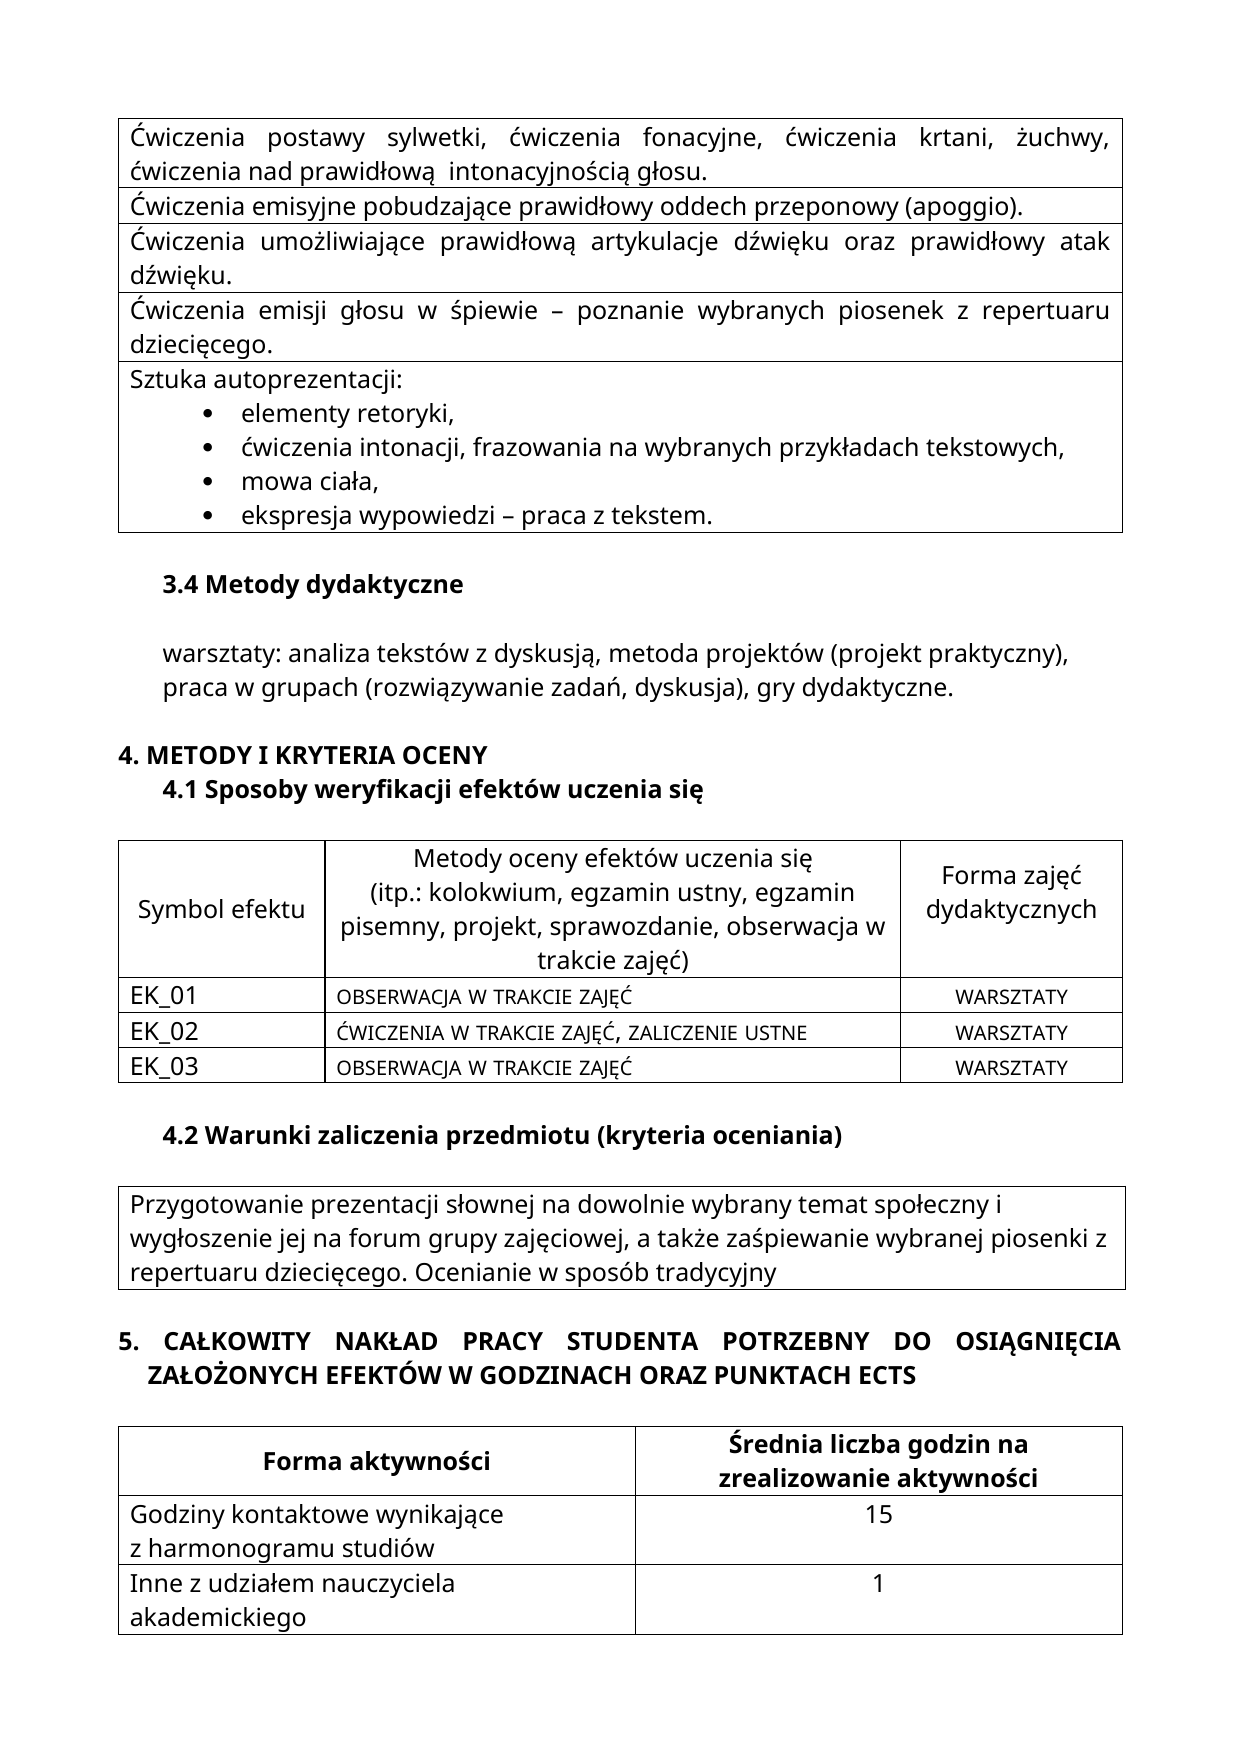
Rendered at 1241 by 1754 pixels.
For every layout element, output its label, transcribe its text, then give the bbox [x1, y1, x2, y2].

table_cell Ćwiczenia emisji głosu w śpiewie – poznanie wybranych piosenek z repertuaru dziecięcego. [119, 293, 1122, 361]
table_header Forma aktywności [119, 1427, 635, 1495]
table_cell Sztuka autoprezentacji: elementy retoryki, ćwiczenia intonacji, frazowania na wybranych przykładach tekstowych, mowa ciała, ekspresja wypowiedzi – praca z tekstem. [119, 362, 1122, 532]
table_cell warsztaty [901, 978, 1122, 1012]
table_cell warsztaty [901, 1048, 1122, 1082]
table_cell obserwacja w trakcie zajęć [326, 978, 900, 1012]
text 5. CAŁKOWITY NAKŁAD PRACY STUDENTA POTRZEBNY DO OSIĄGNIĘCIA ZAŁOŻONYCH EFEKTÓW W GODZINACH ORAZ PUNKTACH ECTS [118, 1324, 1122, 1392]
table_cell 1 [636, 1565, 1122, 1633]
table_cell Ćwiczenia emisyjne pobudzające prawidłowy oddech przeponowy (apoggio). [119, 188, 1122, 222]
table_cell EK_03 [119, 1048, 324, 1082]
table_cell Godziny kontaktowe wynikające z harmonogramu studiów [119, 1496, 635, 1564]
table_header Średnia liczba godzin na zrealizowanie aktywności [636, 1427, 1122, 1495]
table_header Przygotowanie prezentacji słownej na dowolnie wybrany temat społeczny i wygłoszenie jej na forum grupy zajęciowej, a także zaśpiewanie wybranej piosenki z repertuaru dziecięcego. Ocenianie w sposób tradycyjny [119, 1187, 1125, 1289]
text 3.4 Metody dydaktyczne [162, 567, 1122, 601]
table_header Symbol efektu [119, 841, 324, 977]
table_cell ćwiczenia w trakcie zajęć, zaliczenie ustne [326, 1013, 900, 1047]
table_cell EK_02 [119, 1013, 324, 1047]
table_header Forma zajęć dydaktycznych [901, 841, 1122, 977]
table_cell obserwacja w trakcie zajęć [326, 1048, 900, 1082]
list warsztaty: analiza tekstów z dyskusją, metoda projektów (projekt praktyczny), praca w grupach (rozwiązywanie zadań, dyskusja), gry dydaktyczne. [162, 635, 1122, 703]
table_cell Ćwiczenia umożliwiające prawidłową artykulacje dźwięku oraz prawidłowy atak dźwięku. [119, 224, 1122, 292]
table_cell 15 [636, 1496, 1122, 1564]
text 4. METODY I KRYTERIA OCENY [118, 737, 1122, 772]
text 4.2 Warunki zaliczenia przedmiotu (kryteria oceniania) [162, 1117, 1122, 1151]
text 4.1 Sposoby weryfikacji efektów uczenia się [162, 772, 1122, 806]
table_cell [119, 1565, 635, 1633]
table_cell Ćwiczenia postawy sylwetki, ćwiczenia fonacyjne, ćwiczenia krtani, żuchwy, ćwiczenia nad prawidłową intonacyjnością głosu. [119, 119, 1122, 187]
table_header Metody oceny efektów uczenia się (itp.: kolokwium, egzamin ustny, egzamin pisemny, projekt, sprawozdanie, obserwacja w trakcie zajęć) [326, 841, 900, 977]
table_cell warsztaty [901, 1013, 1122, 1047]
table_cell EK_01 [119, 978, 324, 1012]
